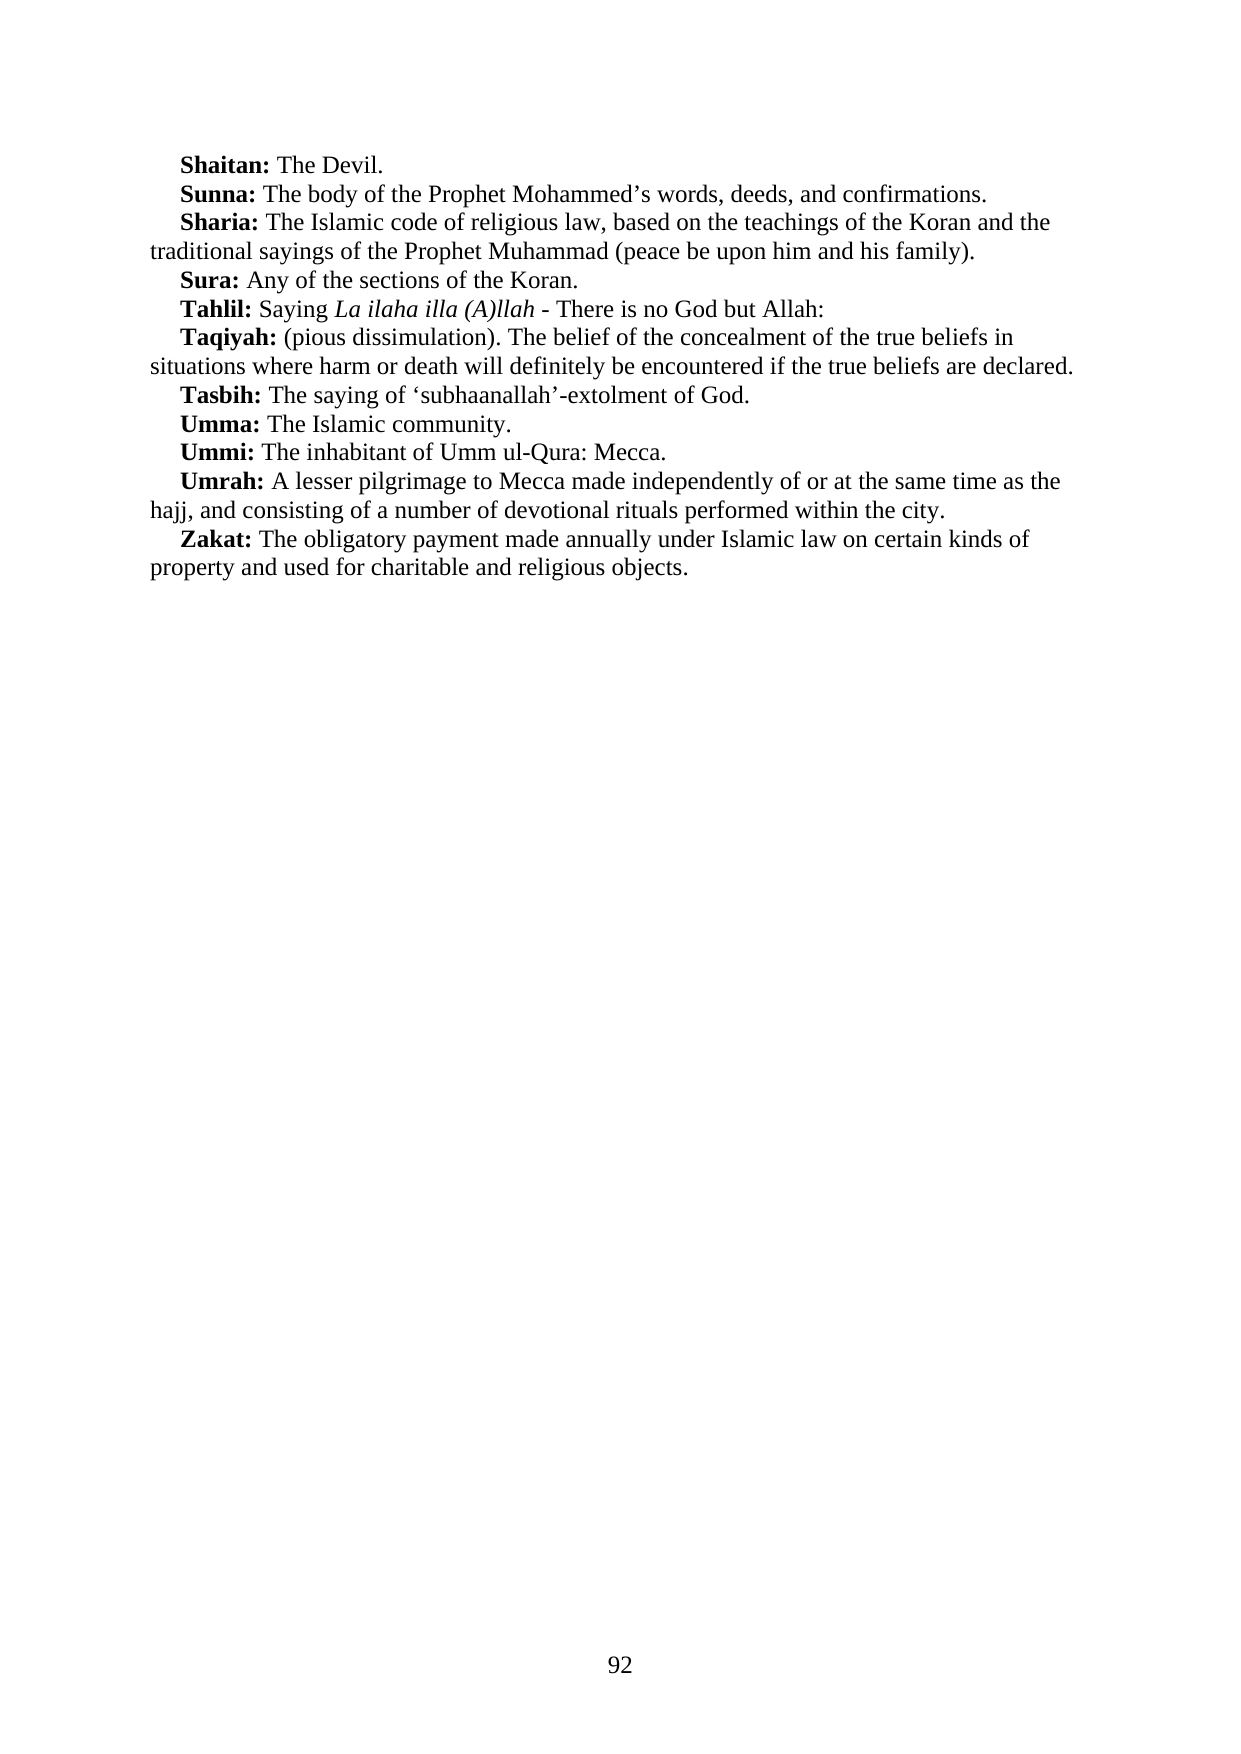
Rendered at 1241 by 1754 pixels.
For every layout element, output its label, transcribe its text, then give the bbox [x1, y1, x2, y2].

text Ummi: The inhabitant of Umm ul-Qura: Mecca. [150, 437, 1090, 466]
text Umrah: A lesser pilgrimage to Mecca made independently of or at the same time as the hajj, and consisting of a number of devotional rituals performed within the city. [150, 466, 1090, 524]
text Shaitan: The Devil. [150, 150, 1090, 179]
text Umma: The Islamic community. [150, 409, 1090, 437]
text Sura: Any of the sections of the Koran. [150, 265, 1090, 294]
text Tahlil: Saying La ilaha illa (A)llah - There is no God but Allah: [150, 294, 1090, 322]
text Sunna: The body of the Prophet Mohammed’s words, deeds, and confirmations. [150, 179, 1090, 207]
text Zakat: The obligatory payment made annually under Islamic law on certain kinds of property and used for charitable and religious objects. [150, 524, 1090, 581]
text Taqiyah: (pious dissimulation). The belief of the concealment of the true beliefs in situations where harm or death will definitely be encountered if the true beliefs are declared. [150, 322, 1090, 380]
text Tasbih: The saying of ‘subhaanallah’-extolment of God. [150, 380, 1090, 409]
text Sharia: The Islamic code of religious law, based on the teachings of the Koran and the traditional sayings of the Prophet Muhammad (peace be upon him and his family). [150, 207, 1090, 265]
